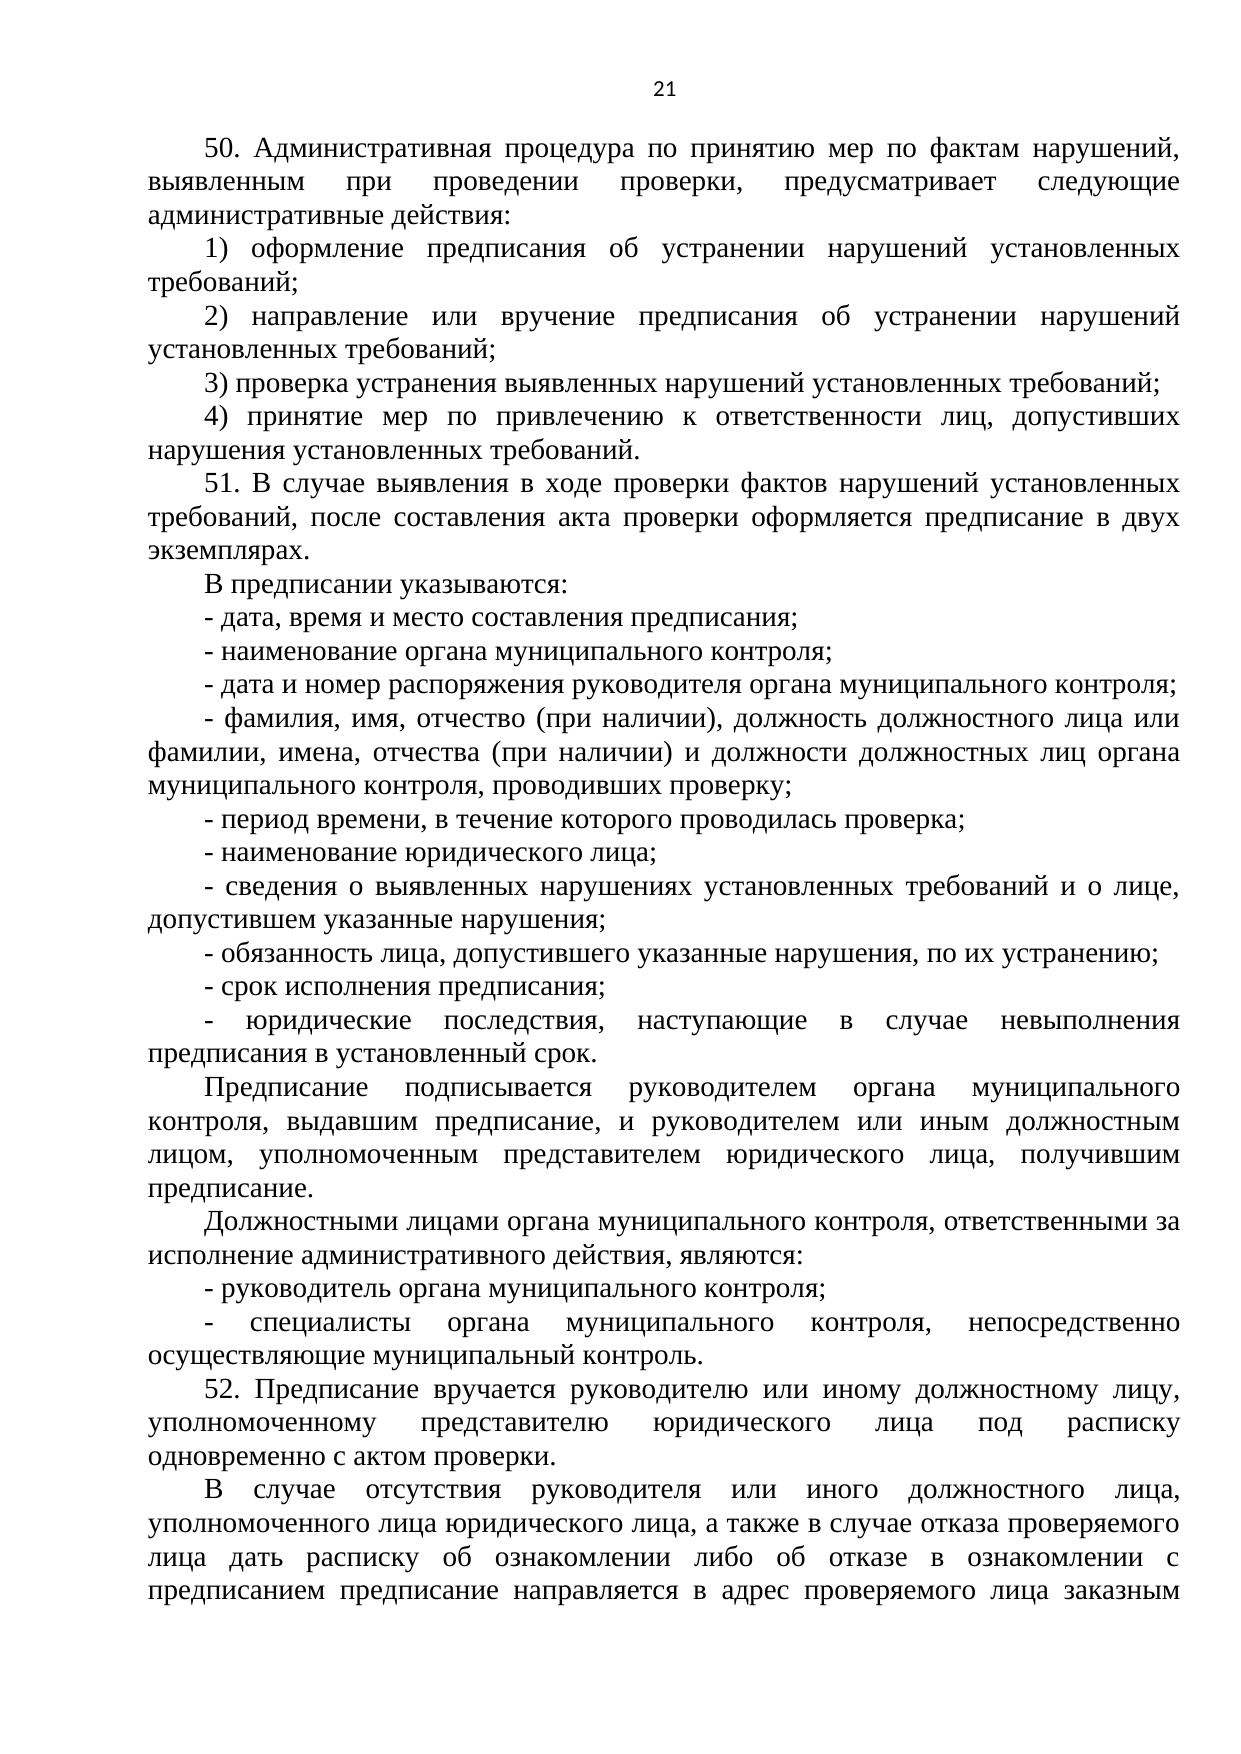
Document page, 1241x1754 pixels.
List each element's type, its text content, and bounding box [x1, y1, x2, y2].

text - обязанность лица, допустившего указанные нарушения, по их устранению; [148, 935, 1181, 968]
text 2) направление или вручение предписания об устранении нарушений установленных требований; [148, 298, 1181, 365]
text - юридические последствия, наступающие в случае невыполнения предписания в установленный срок. [148, 1002, 1181, 1069]
text - период времени, в течение которого проводилась проверка; [148, 801, 1181, 834]
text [148, 1472, 1181, 1606]
text Предписание подписывается руководителем органа муниципального контроля, выдавшим предписание, и руководителем или иным должностным лицом, уполномоченным представителем юридического лица, получившим предписание. [148, 1069, 1181, 1203]
text 3) проверка устранения выявленных нарушений установленных требований; [148, 365, 1181, 398]
text 50. Административная процедура по принятию мер по фактам нарушений, выявленным при проведении проверки, предусматривает следующие административные действия: [148, 130, 1181, 231]
text - фамилия, имя, отчество (при наличии), должность должностного лица или фамилии, имена, отчества (при наличии) и должности должностных лиц органа муниципального контроля, проводивших проверку; [148, 700, 1181, 801]
text 1) оформление предписания об устранении нарушений установленных требований; [148, 231, 1181, 298]
text - срок исполнения предписания; [148, 968, 1181, 1002]
text - дата и номер распоряжения руководителя органа муниципального контроля; [148, 667, 1181, 700]
text 4) принятие мер по привлечению к ответственности лиц, допустивших нарушения установленных требований. [148, 398, 1181, 465]
text Должностными лицами органа муниципального контроля, ответственными за исполнение административного действия, являются: [148, 1203, 1181, 1270]
text 52. Предписание вручается руководителю или иному должностному лицу, уполномоченному представителю юридического лица под расписку одновременно с актом проверки. [148, 1371, 1181, 1472]
text - руководитель органа муниципального контроля; [148, 1270, 1181, 1304]
text - сведения о выявленных нарушениях установленных требований и о лице, допустившем указанные нарушения; [148, 868, 1181, 935]
text - специалисты органа муниципального контроля, непосредственно осуществляющие муниципальный контроль. [148, 1304, 1181, 1371]
text 51. В случае выявления в ходе проверки фактов нарушений установленных требований, после составления акта проверки оформляется предписание в двух экземплярах. [148, 465, 1181, 566]
text - наименование органа муниципального контроля; [148, 633, 1181, 667]
text - дата, время и место составления предписания; [148, 599, 1181, 633]
text - наименование юридического лица; [148, 834, 1181, 868]
text В предписании указываются: [148, 566, 1181, 599]
